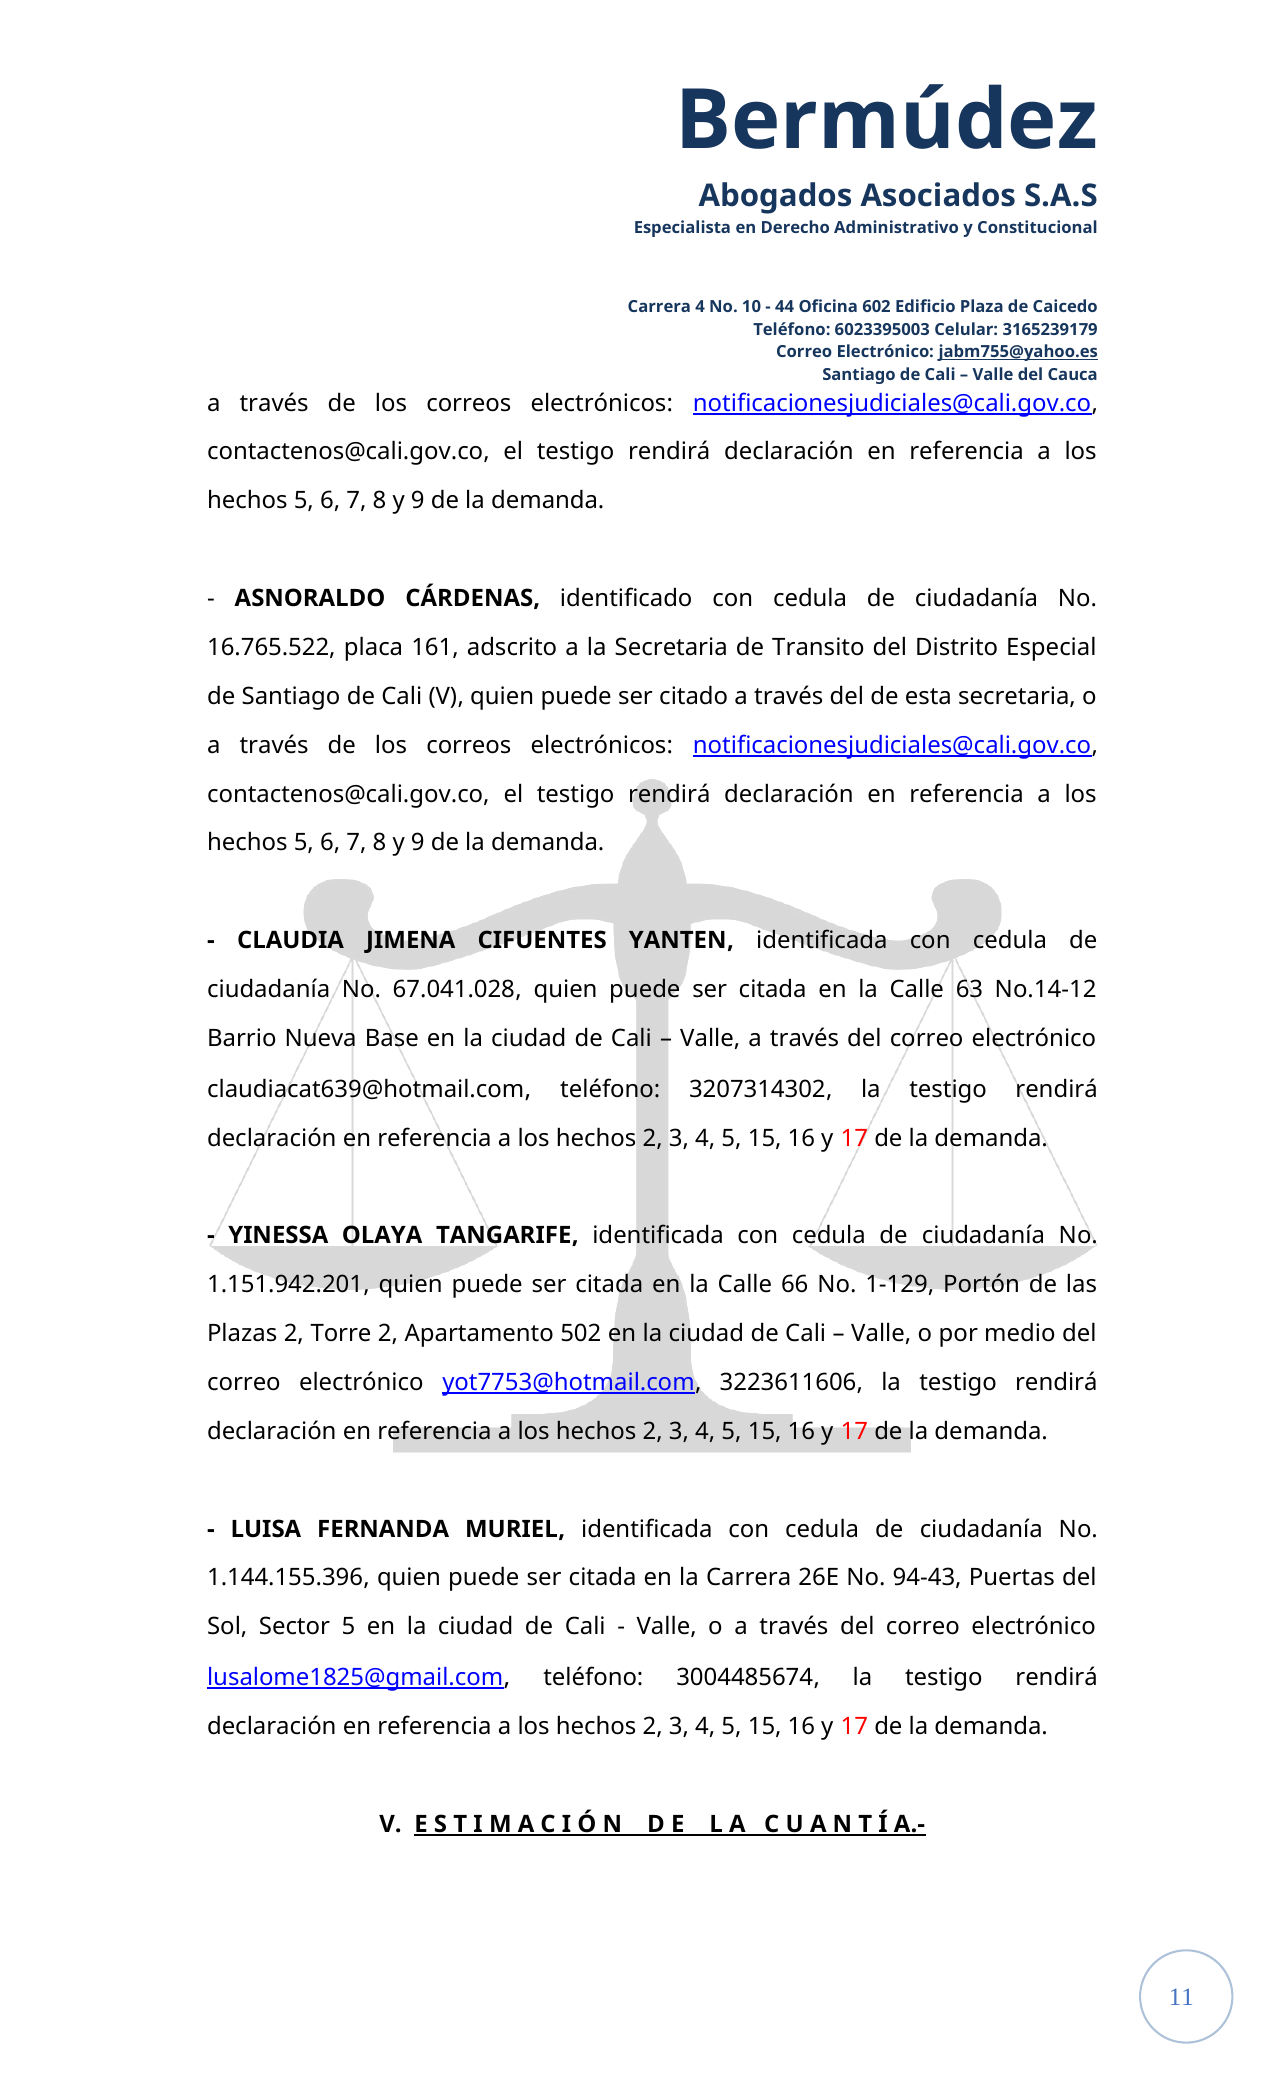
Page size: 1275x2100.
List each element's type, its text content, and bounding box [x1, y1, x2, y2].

text - CLAUDIA JIMENA CIFUENTES YANTEN, identificada con cedula de ciudadanía No. 67.041.028, quien puede ser citada en la Calle 63 No.14-12 Barrio Nueva Base en la ciudad de Cali – Valle, a través del correo electrónico claudiacat639@hotmail.com, teléfono: 3207314302, la testigo rendirá declaración en referencia a los hechos 2, 3, 4, 5, 15, 16 y 17 de la demanda. [207, 923, 1098, 1153]
text - YINESSA OLAYA TANGARIFE, identificada con cedula de ciudadanía No. 1.151.942.201, quien puede ser citada en la Calle 66 No. 1-129, Portón de las Plazas 2, Torre 2, Apartamento 502 en la ciudad de Cali – Valle, o por medio del correo electrónico yot7753@hotmail.com, 3223611606, la testigo rendirá declaración en referencia a los hechos 2, 3, 4, 5, 15, 16 y 17 de la demanda. [207, 1218, 1098, 1446]
text - LUISA FERNANDA MURIEL, identificada con cedula de ciudadanía No. 1.144.155.396, quien puede ser citada en la Carrera 26E No. 94-43, Puertas del Sol, Sector 5 en la ciudad de Cali - Valle, o a través del correo electrónico lusalome1825@gmail.com, teléfono: 3004485674, la testigo rendirá declaración en referencia a los hechos 2, 3, 4, 5, 15, 16 y 17 de la demanda. [207, 1511, 1098, 1742]
text - ASNORALDO CÁRDENAS, identificado con cedula de ciudadanía No. 16.765.522, placa 161, adscrito a la Secretaria de Transito del Distrito Especial de Santiago de Cali (V), quien puede ser citado a través del de esta secretaria, o a través de los correos electrónicos: notificacionesjudiciales@cali.gov.co, contactenos@cali.gov.co, el testigo rendirá declaración en referencia a los hechos 5, 6, 7, 8 y 9 de la demanda. [207, 581, 1098, 858]
text V. E S T I M A C I Ó N D E L A C U A N T Í A.- [207, 1807, 1098, 1839]
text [207, 386, 1098, 516]
